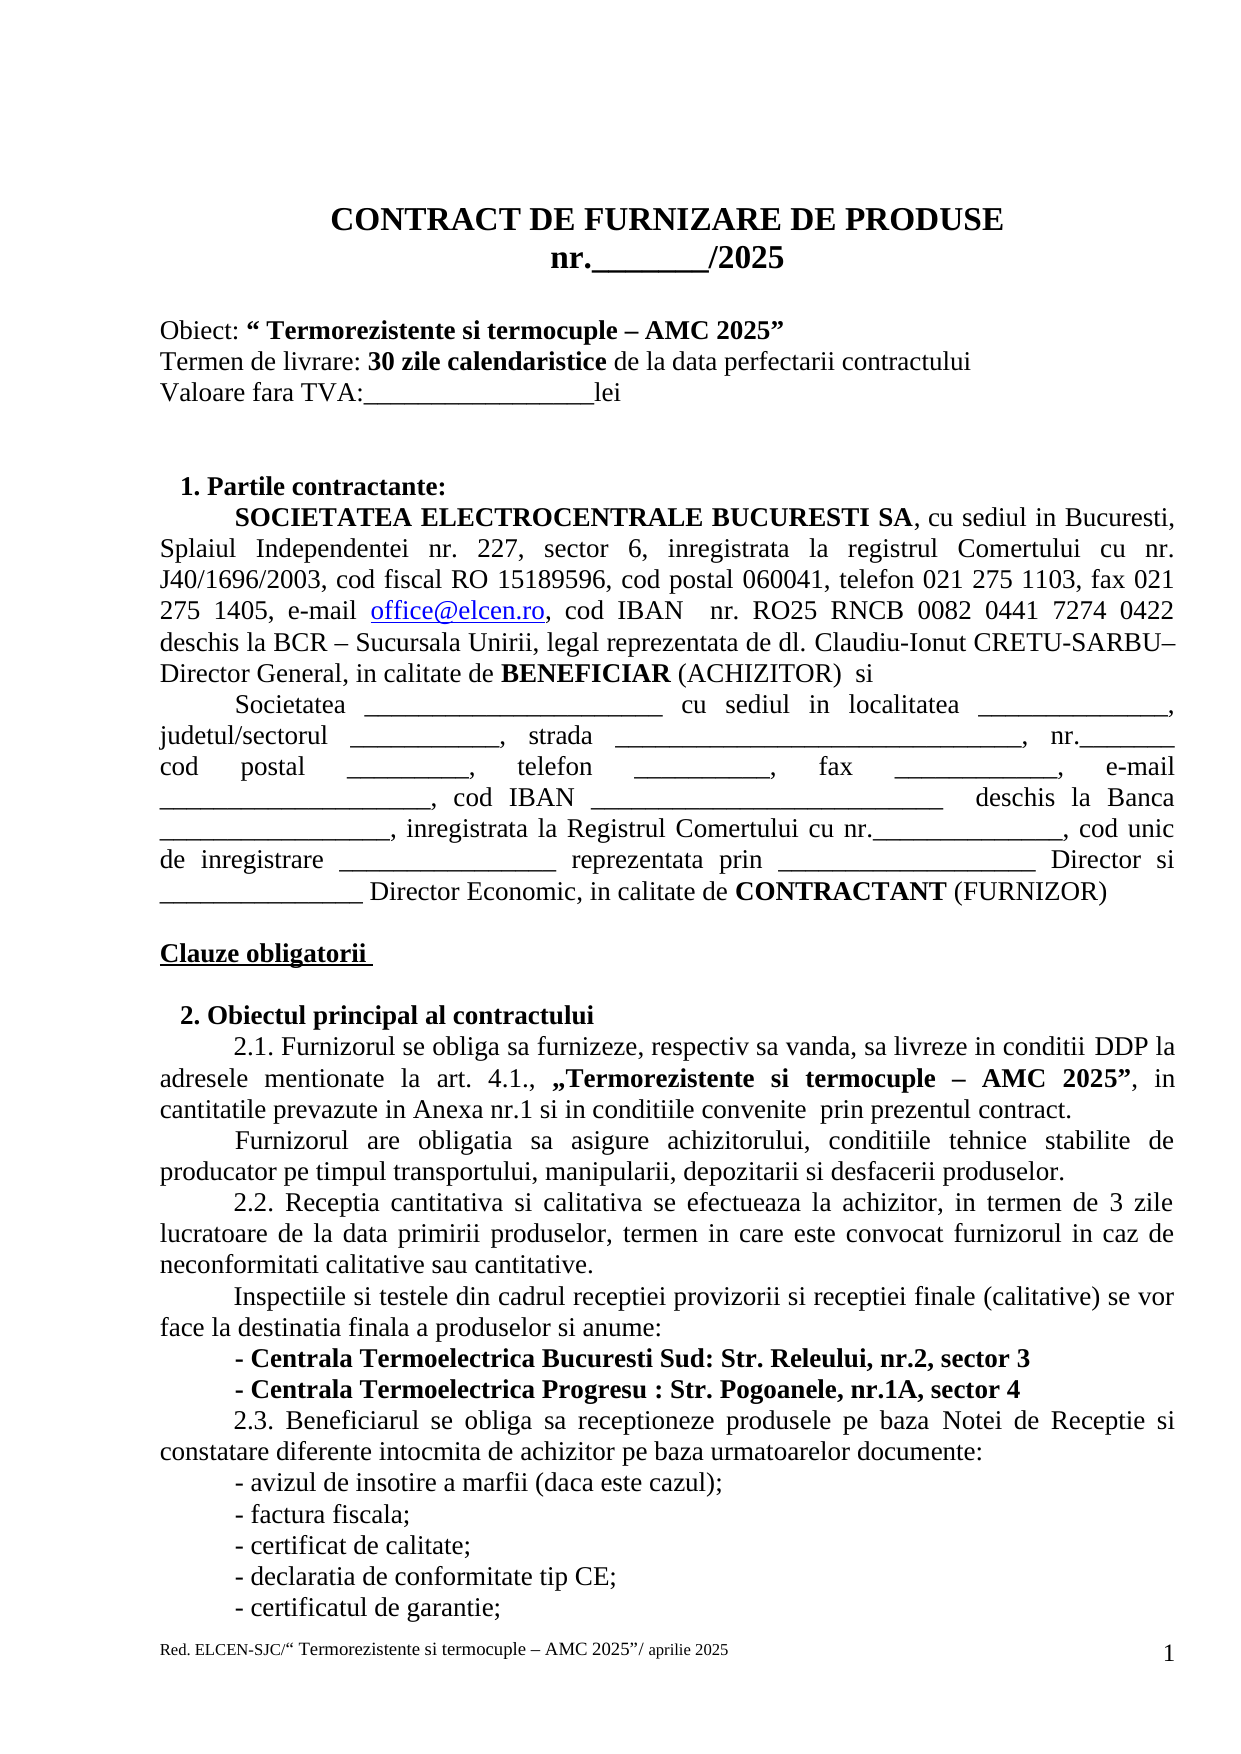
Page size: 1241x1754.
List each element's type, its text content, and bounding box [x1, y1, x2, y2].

text - Centrala Termoelectrica Bucuresti Sud: Str. Releului, nr.2, sector 3 [159, 1342, 1175, 1373]
text SOCIETATEA ELECTROCENTRALE BUCURESTI SA, cu sediul in Bucuresti, Splaiul Independentei nr. 227, sector 6, inregistrata la registrul Comertului cu nr. J40/1696/2003, cod fiscal RO 15189596, cod postal 060041, telefon 021 275 1103, fax 021 275 1405, e-mail office@elcen.ro, cod IBAN nr. RO25 RNCB 0082 0441 7274 0422 deschis la BCR – Sucursala Unirii, legal reprezentata de dl. Claudiu-Ionut CRETU-SARBU– Director General, in calitate de beneficiar (ACHIZITOR) si [159, 501, 1175, 688]
text Termen de livrare: 30 zile calendaristice de la data perfectarii contractului [159, 345, 1175, 376]
text - Centrala Termoelectrica Progresu : Str. Pogoanele, nr.1A, sector 4 [159, 1373, 1175, 1404]
text CONTRACT DE FURNIZARE DE PRODUSE nr._______/2025 [159, 199, 1175, 276]
text Societatea ______________________ cu sediul in localitatea ______________, judetul/sectorul ___________, strada ______________________________, nr._______ cod postal _________, telefon __________, fax ____________, e-mail ____________________, cod IBAN __________________________ deschis la Banca _________________, inregistrata la Registrul Comertului cu nr.______________, cod unic de inregistrare ________________ reprezentata prin ___________________ Director si _______________ Director Economic, in calitate de CONTRACTANT (FURNIZOR) [159, 688, 1175, 906]
text - declaratia de conformitate tip CE; [159, 1560, 1175, 1591]
text Valoare fara TVA:_________________lei [159, 376, 1175, 408]
text Clauze obligatorii [159, 937, 1175, 968]
text - certificat de calitate; [159, 1529, 1175, 1560]
text - factura fiscala; [159, 1498, 1175, 1529]
text Inspectiile si testele din cadrul receptiei provizorii si receptiei finale (calitative) se vor face la destinatia finala a produselor si anume: [159, 1280, 1175, 1342]
text 1. Partile contractante: [159, 470, 1175, 501]
text - certificatul de garantie; [159, 1591, 1175, 1622]
text 2. Obiectul principal al contractului [159, 999, 1175, 1031]
text Furnizorul are obligatia sa asigure achizitorului, conditiile tehnice stabilite de producator pe timpul transportului, manipularii, depozitarii si desfacerii produselor. [159, 1124, 1175, 1186]
text Obiect: “ Termorezistente si termocuple – AMC 2025” [159, 314, 1175, 345]
text 2.3. Beneficiarul se obliga sa receptioneze produsele pe baza Notei de Receptie si constatare diferente intocmita de achizitor pe baza urmatoarelor documente: [159, 1404, 1175, 1467]
text 2.2. Receptia cantitativa si calitativa se efectueaza la achizitor, in termen de 3 zile lucratoare de la data primirii produselor, termen in care este convocat furnizorul in caz de neconformitati calitative sau cantitative. [159, 1186, 1175, 1280]
text - avizul de insotire a marfii (daca este cazul); [159, 1467, 1175, 1498]
text 2.1. Furnizorul se obliga sa furnizeze, respectiv sa vanda, sa livreze in conditii DDP la adresele mentionate la art. 4.1., „Termorezistente si termocuple – AMC 2025”, in cantitatile prevazute in Anexa nr.1 si in conditiile convenite prin prezentul contract. [159, 1031, 1175, 1124]
